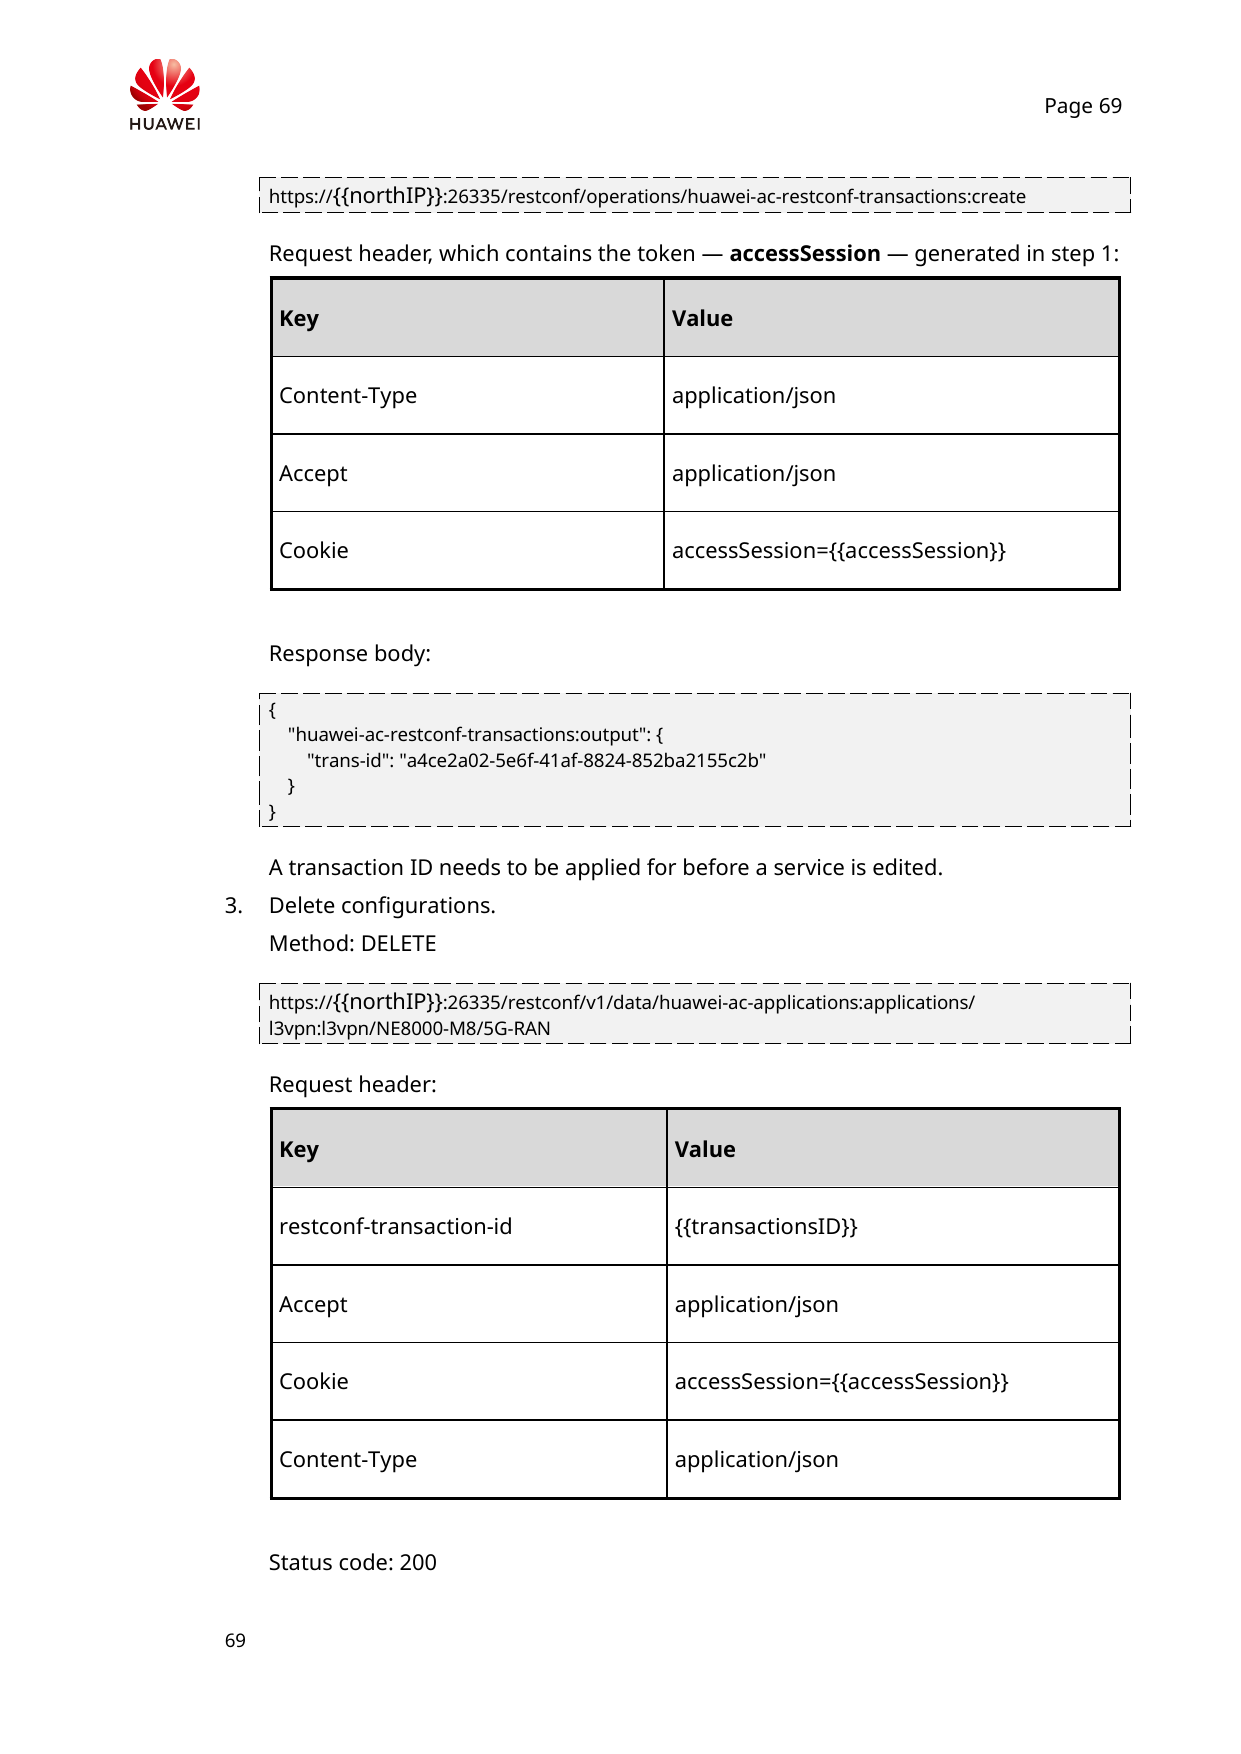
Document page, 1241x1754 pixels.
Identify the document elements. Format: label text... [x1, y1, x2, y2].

list Request header, which contains the token — accessSession — generated in step 1: [269, 238, 1122, 268]
table_cell accessSession={{accessSession}} [668, 1343, 1118, 1419]
list "trans-id": "a4ce2a02-5e6f-41af-8824-852ba2155c2b" [259, 744, 1131, 769]
list "huawei-ac-restconf-transactions:output": { [259, 718, 1131, 744]
table_cell Cookie [273, 512, 663, 588]
list https://{{northIP}}:26335/restconf/v1/data/huawei-ac-applications:applications/ l3vpn:l3vpn/NE8000-M8/5G-RAN [259, 983, 1131, 1044]
table_cell Accept [273, 1266, 666, 1342]
list } [259, 769, 1131, 795]
list Method: DELETE [269, 928, 1122, 958]
table_cell application/json [665, 357, 1118, 433]
table_header Value [665, 280, 1118, 356]
table_cell Accept [273, 435, 663, 511]
table_cell {{transactionsID}} [668, 1188, 1118, 1264]
table_cell application/json [668, 1421, 1118, 1497]
list https://{{northIP}}:26335/restconf/operations/huawei-ac-restconf-transactions:create [259, 177, 1131, 213]
table_cell accessSession={{accessSession}} [665, 512, 1118, 588]
text Delete configurations. [224, 890, 1122, 919]
list } [259, 795, 1131, 827]
table_header Key [273, 280, 663, 356]
list Response body: [269, 638, 1122, 668]
table_header Key [273, 1110, 666, 1186]
table_cell application/json [665, 435, 1118, 511]
table_cell Cookie [273, 1343, 666, 1419]
table_cell Content-Type [273, 1421, 666, 1497]
table_cell restconf-transaction-id [273, 1188, 666, 1264]
table_cell Content-Type [273, 357, 663, 433]
picture [130, 59, 200, 130]
list { [259, 693, 1131, 718]
table_cell application/json [668, 1266, 1118, 1342]
list Status code: 200 [269, 1546, 1122, 1576]
list Request header: [269, 1069, 1122, 1099]
table_header Value [668, 1110, 1118, 1186]
list A transaction ID needs to be applied for before a service is edited. [269, 852, 1122, 881]
